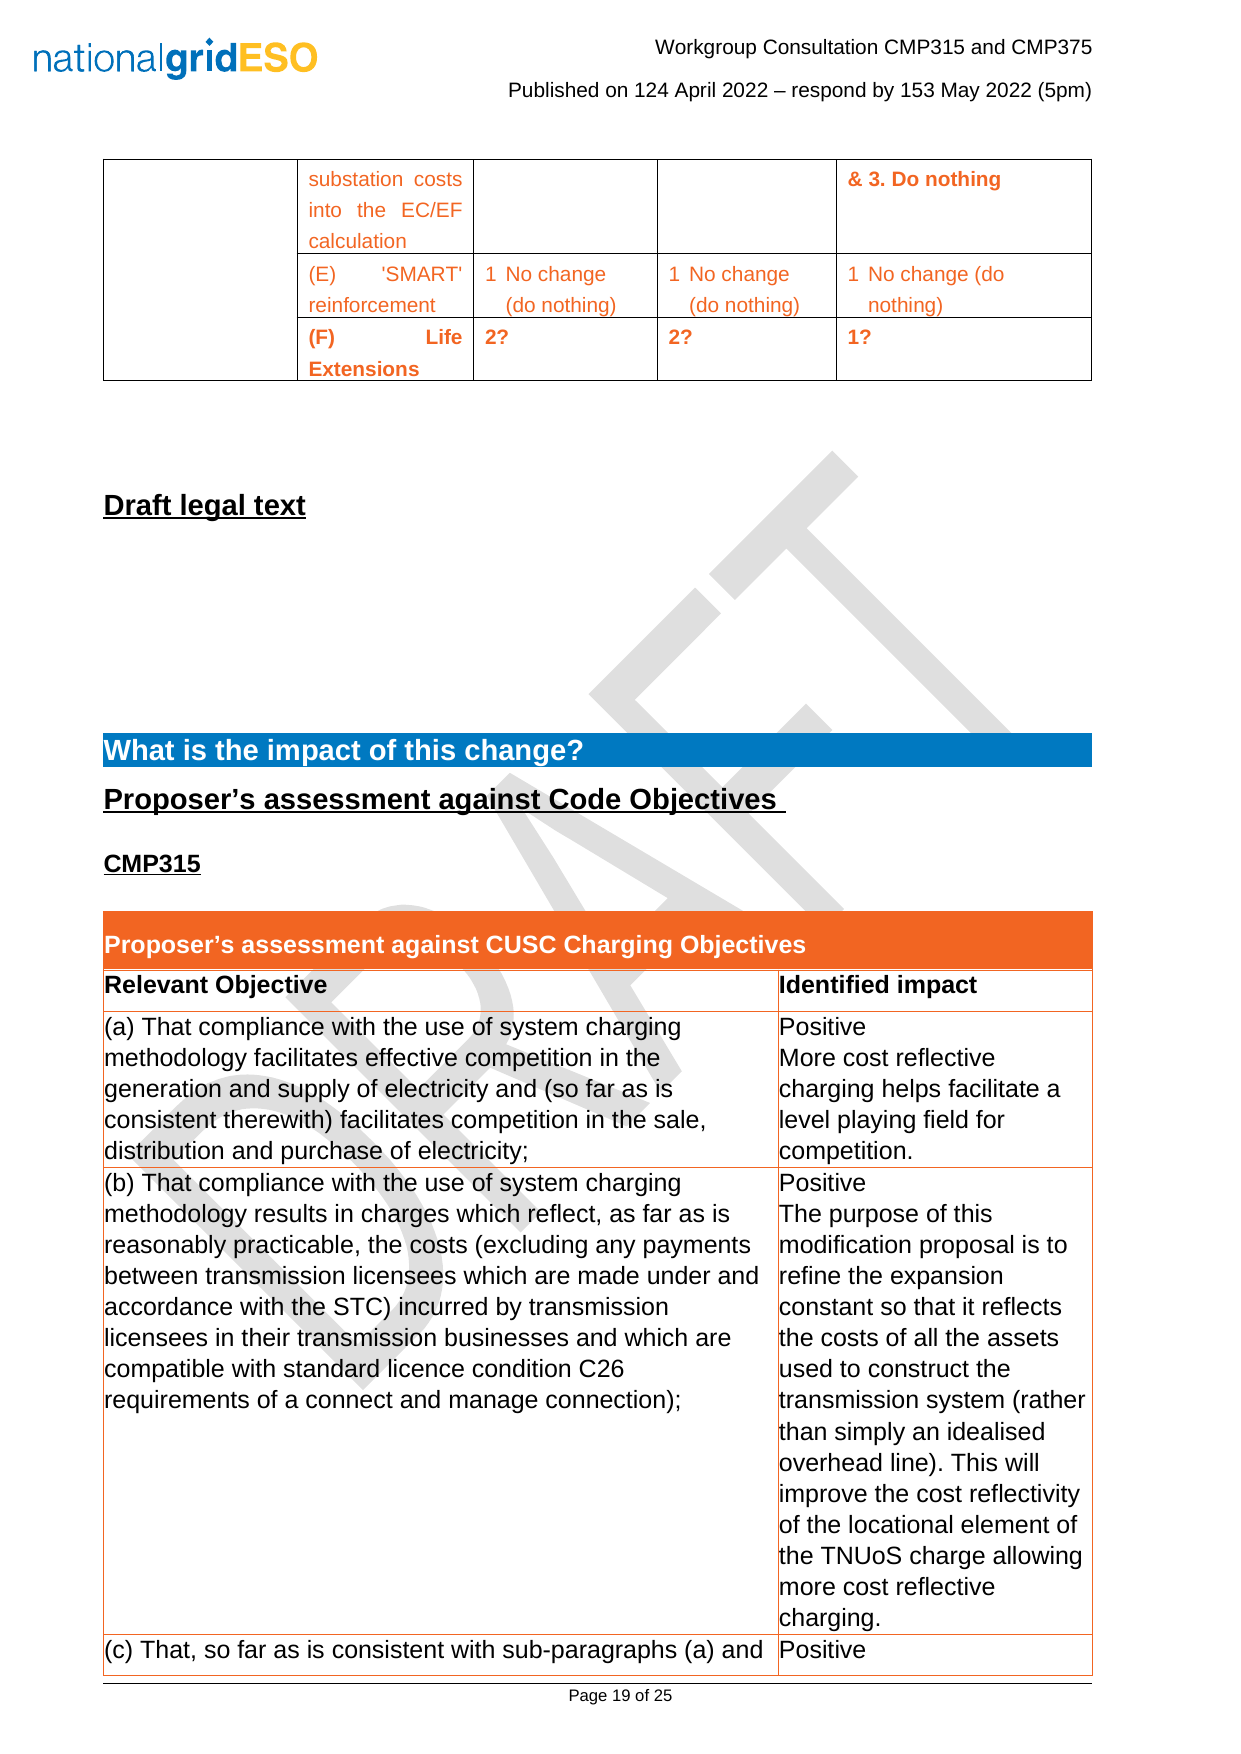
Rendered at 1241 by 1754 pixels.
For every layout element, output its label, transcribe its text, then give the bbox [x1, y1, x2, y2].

table_cell [298, 318, 473, 380]
table_cell [474, 254, 657, 317]
table_cell [779, 1635, 1092, 1675]
text What is the impact of this change? [103, 733, 1092, 767]
table_cell (a) That compliance with the use of system charging methodology facilitates effective competition in the generation and supply of electricity and (so far as is consistent therewith) facilitates competition in the sale, distribution and purchase of electricity; [104, 1012, 778, 1167]
table_cell [474, 160, 657, 253]
table_cell More cost reflective charging helps facilitate a level playing field for competition. [779, 1012, 1092, 1167]
table_cell [658, 254, 836, 317]
table_cell Relevant Objective [104, 971, 778, 1011]
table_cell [104, 1635, 778, 1675]
table_cell [837, 254, 1091, 317]
table_cell [658, 318, 836, 380]
table_cell [837, 160, 1091, 253]
table_cell Identified impact [779, 971, 1092, 1011]
table_cell [658, 160, 836, 253]
table_header Proposer’s assessment against CUSC Charging Objectives [104, 912, 1092, 969]
table_cell The purpose of this modification proposal is to refine the expansion constant so that it reflects the costs of all the assets used to construct the transmission system (rather than simply an idealised overhead line). This will improve the cost reflectivity of the locational element of the TNUoS charge allowing more cost reflective charging. [779, 1168, 1092, 1634]
subtitle Draft legal text [103, 488, 1092, 522]
table_cell [298, 160, 473, 253]
text CMP315 [103, 849, 1092, 878]
table_cell [837, 318, 1091, 380]
table_cell [474, 318, 657, 380]
subtitle Proposer’s assessment against Code Objectives [103, 782, 1092, 815]
table_cell [298, 254, 473, 317]
table_cell (b) That compliance with the use of system charging methodology results in charges which reflect, as far as is reasonably practicable, the costs (excluding any payments between transmission licensees which are made under and accordance with the STC) incurred by transmission licensees in their transmission businesses and which are compatible with standard licence condition C26 requirements of a connect and manage connection); [104, 1168, 778, 1634]
